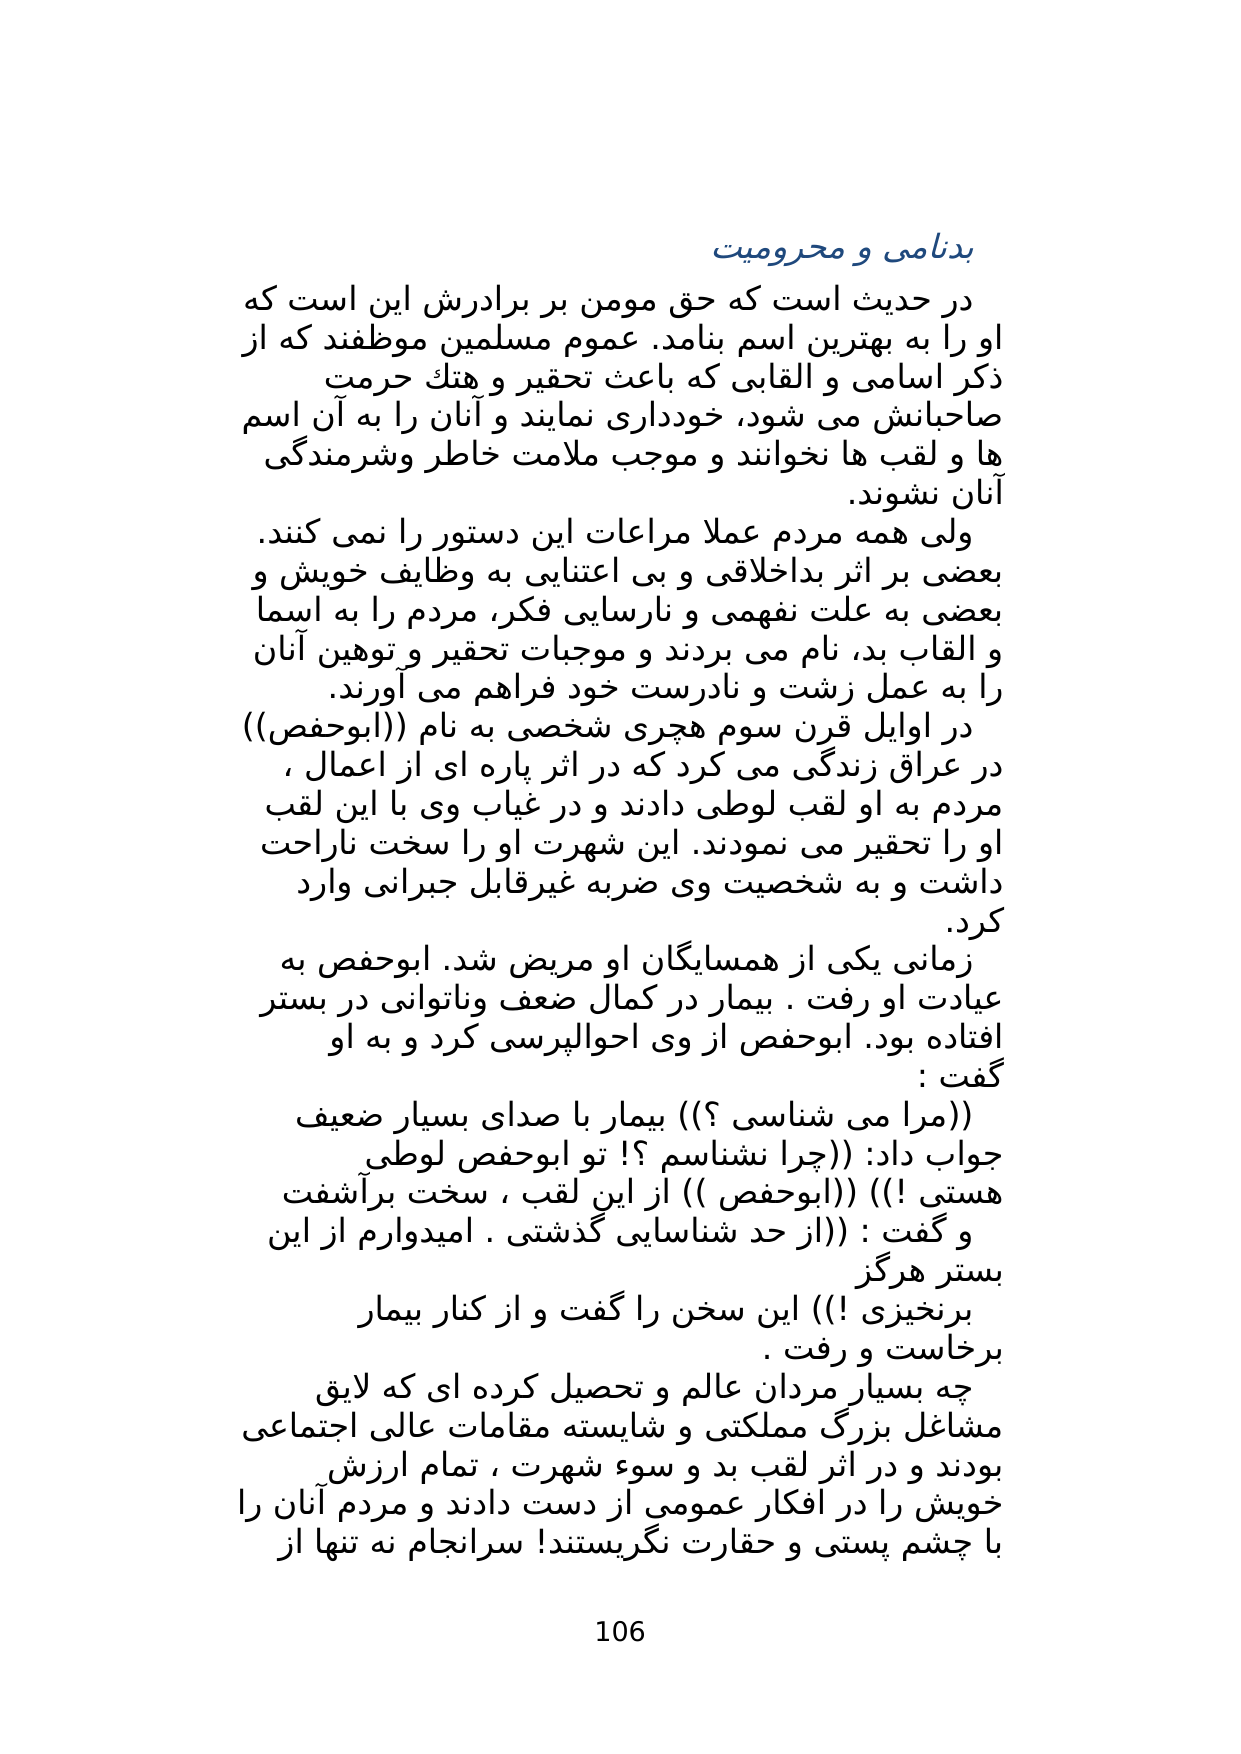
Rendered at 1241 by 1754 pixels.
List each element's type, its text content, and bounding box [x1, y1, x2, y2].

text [236, 1367, 1004, 1562]
subtitle بدنامى و محروميت [236, 228, 1004, 267]
text زمانى يكى از همسايگان او مريض شد. ابوحفص به عيادت او رفت . بيمار در كمال ضعف وناتوانى در بستر افتاده بود. ابوحفص از وى احوالپرسى كرد و به او گفت : [236, 940, 1004, 1095]
text برنخيزى !)) اين سخن را گفت و از كنار بيمار برخاست و رفت . [236, 1289, 1004, 1367]
text در حديث است كه حق مومن بر برادرش اين است كه او را به بهترين اسم بنامد. عموم مسلمين موظفند كه از ذكر اسامى و القابى كه باعث تحقير و هتك حرمت صاحبانش مى شود، خوددارى نمايند و آنان را به آن اسم ها و لقب ها نخوانند و موجب ملامت خاطر وشرمندگى آنان نشوند. [236, 279, 1004, 512]
text و گفت : ((از حد شناسايى گذشتى . اميدوارم از اين بستر هرگز [236, 1212, 1004, 1289]
text ((مرا مى شناسى ؟)) بيمار با صداى بسيار ضعيف جواب داد: ((چرا نشناسم ؟! تو ابوحفص لوطى هستى !)) ((ابوحفص )) از اين لقب ، سخت برآشفت [236, 1095, 1004, 1212]
text در اوايل قرن سوم هچرى شخصى به نام ((ابوحفص)) در عراق زندگى مى كرد كه در اثر پاره اى از اعمال ، مردم به او لقب لوطى دادند و در غياب وى با اين لقب او را تحقير مى نمودند. اين شهرت او را سخت ناراحت داشت و به شخصيت وى ضربه غيرقابل جبرانى وارد كرد. [236, 707, 1004, 940]
text ولى همه مردم عملا مراعات اين دستور را نمى كنند. بعضى بر اثر بداخلاقى و بى اعتنايى به وظايف خويش و بعضى به علت نفهمى و نارسايى فكر، مردم را به اسما و القاب بد، نام مى بردند و موجبات تحقير و توهين آنان را به عمل زشت و نادرست خود فراهم مى آورند. [236, 512, 1004, 707]
